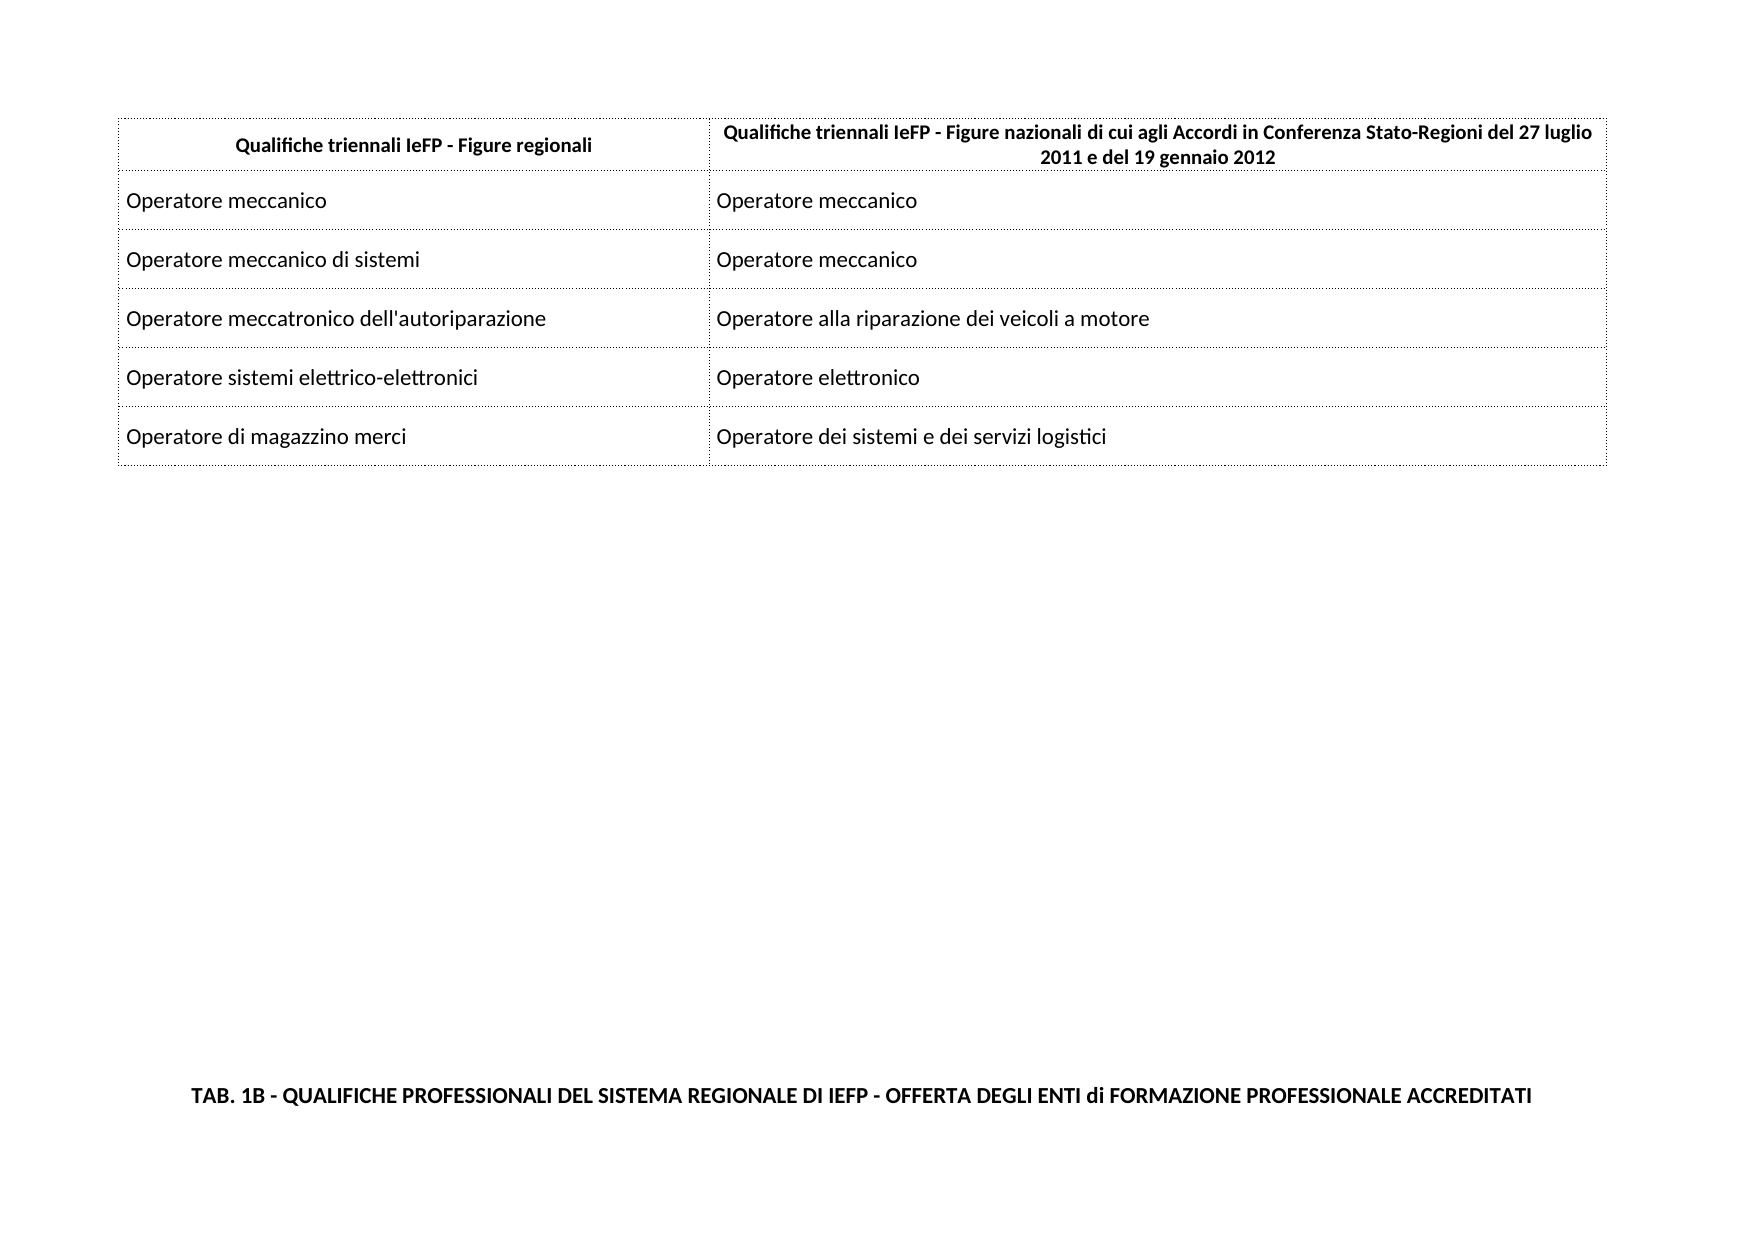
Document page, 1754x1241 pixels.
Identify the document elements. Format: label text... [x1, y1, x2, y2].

table_header Qualifiche triennali IeFP - Figure regionali [119, 118, 709, 170]
table_cell Operatore elettronico [709, 347, 1607, 406]
table_cell Operatore meccanico di sistemi [119, 229, 709, 288]
table_header Qualifiche triennali IeFP - Figure nazionali di cui agli Accordi in Conferenza Stato-Regioni del 27 luglio 2011 e del 19 gennaio 2012 [709, 118, 1607, 170]
table_cell Operatore meccanico [709, 170, 1607, 229]
table_cell Operatore alla riparazione dei veicoli a motore [709, 288, 1607, 347]
table_cell Operatore di magazzino merci [119, 406, 709, 465]
table_cell Operatore sistemi elettrico-elettronici [119, 347, 709, 406]
table_cell Operatore dei sistemi e dei servizi logistici [709, 406, 1607, 465]
text TAB. 1B - QUALIFICHE PROFESSIONALI DEL SISTEMA REGIONALE DI IEFP - OFFERTA DEGLI ENTI di FORMAZIONE PROFESSIONALE ACCREDITATI [118, 1081, 1606, 1109]
table_cell Operatore meccanico [709, 229, 1607, 288]
table_cell Operatore meccanico [119, 170, 709, 229]
table_cell Operatore meccatronico dell'autoriparazione [119, 288, 709, 347]
